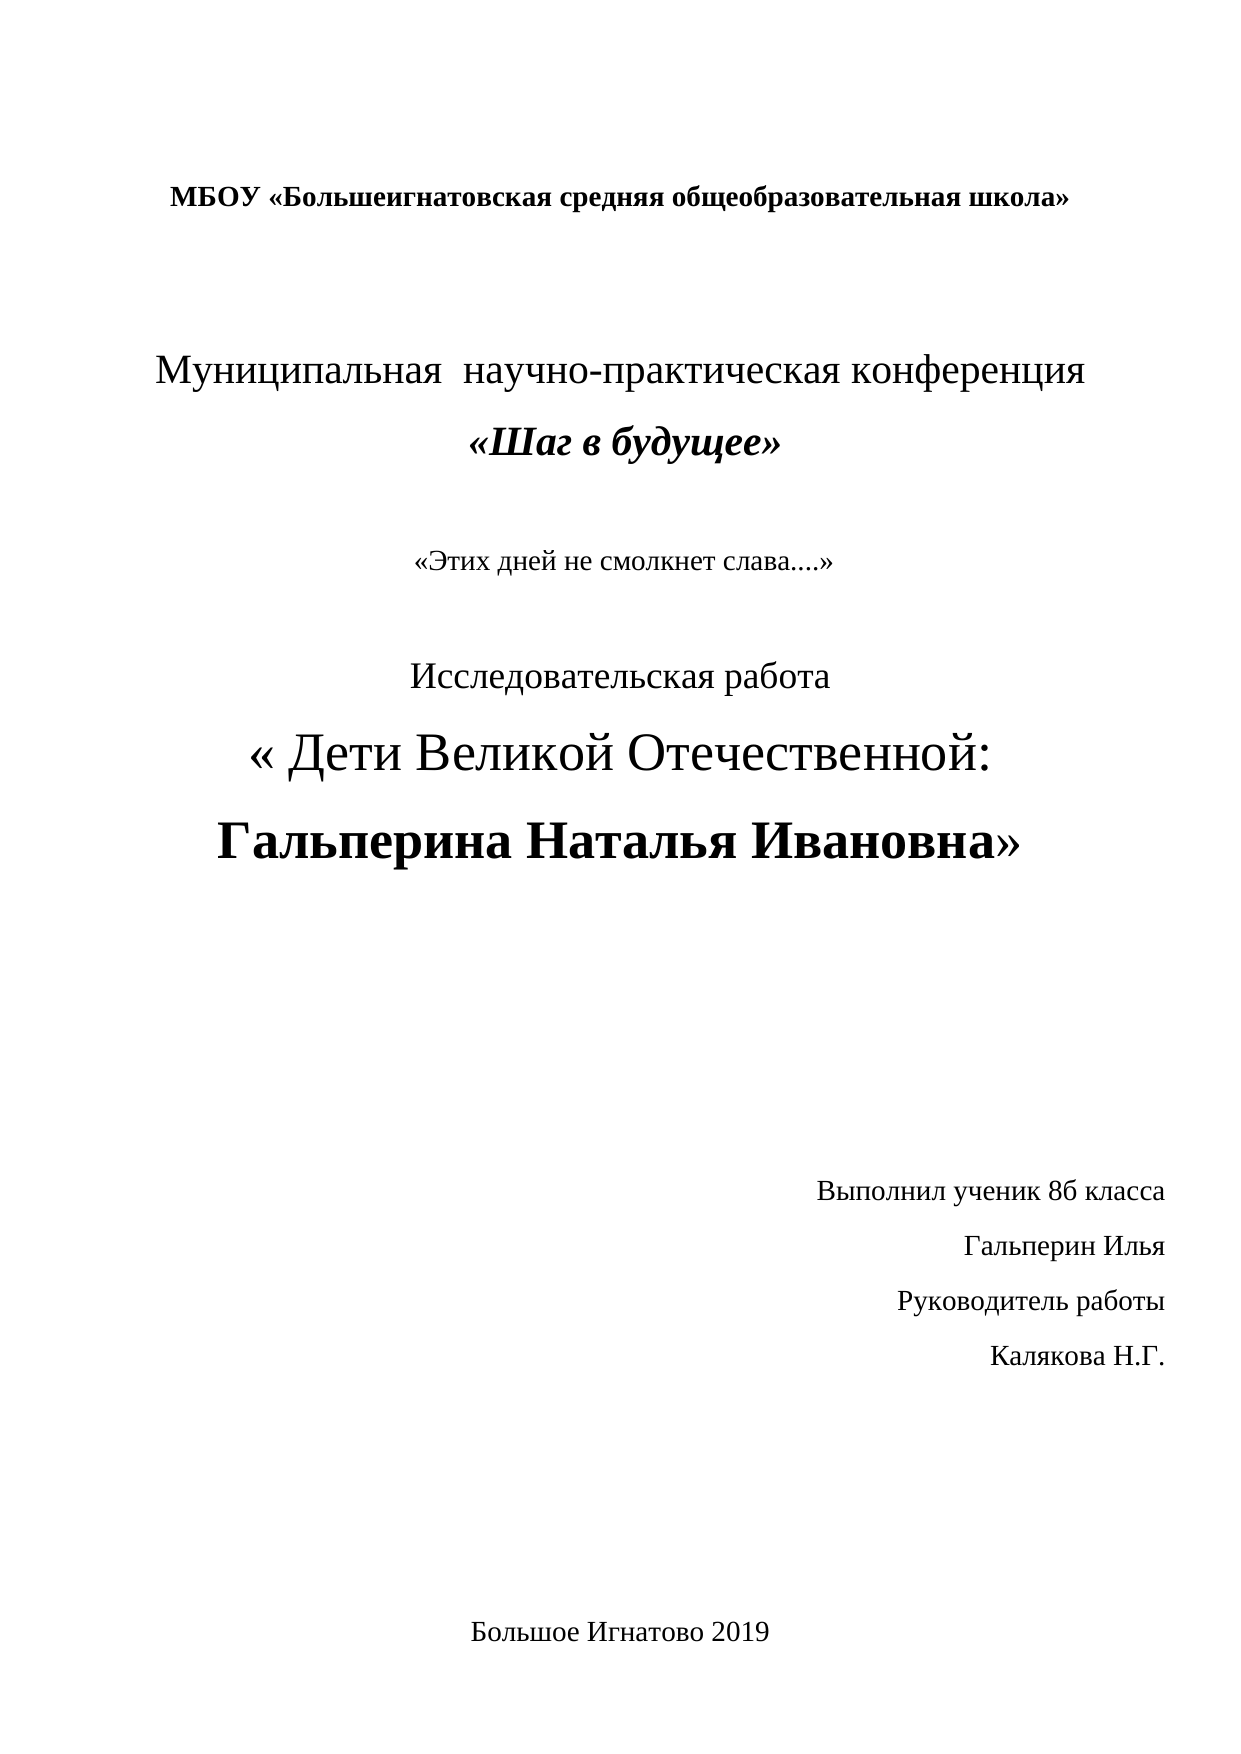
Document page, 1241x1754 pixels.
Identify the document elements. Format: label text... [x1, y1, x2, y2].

text Гальперин Илья [75, 1228, 1165, 1261]
text МБОУ «Большеигнатовская средняя общеобразовательная школа» [75, 179, 1165, 213]
text Исследовательская работа [75, 654, 1165, 697]
text «Этих дней не смолкнет слава....» [75, 543, 1165, 577]
text Калякова Н.Г. [75, 1338, 1165, 1372]
text «Шаг в будущее» [75, 416, 1165, 464]
text Гальперина Наталья Ивановна» [75, 808, 1165, 871]
text Руководитель работы [75, 1283, 1165, 1317]
text Муниципальная научно-практическая конференция [75, 345, 1165, 393]
text Большое Игнатово 2019 [75, 1614, 1165, 1648]
text « Дети Великой Отечественной: [75, 720, 1165, 782]
text Выполнил ученик 8б класса [75, 1173, 1165, 1206]
